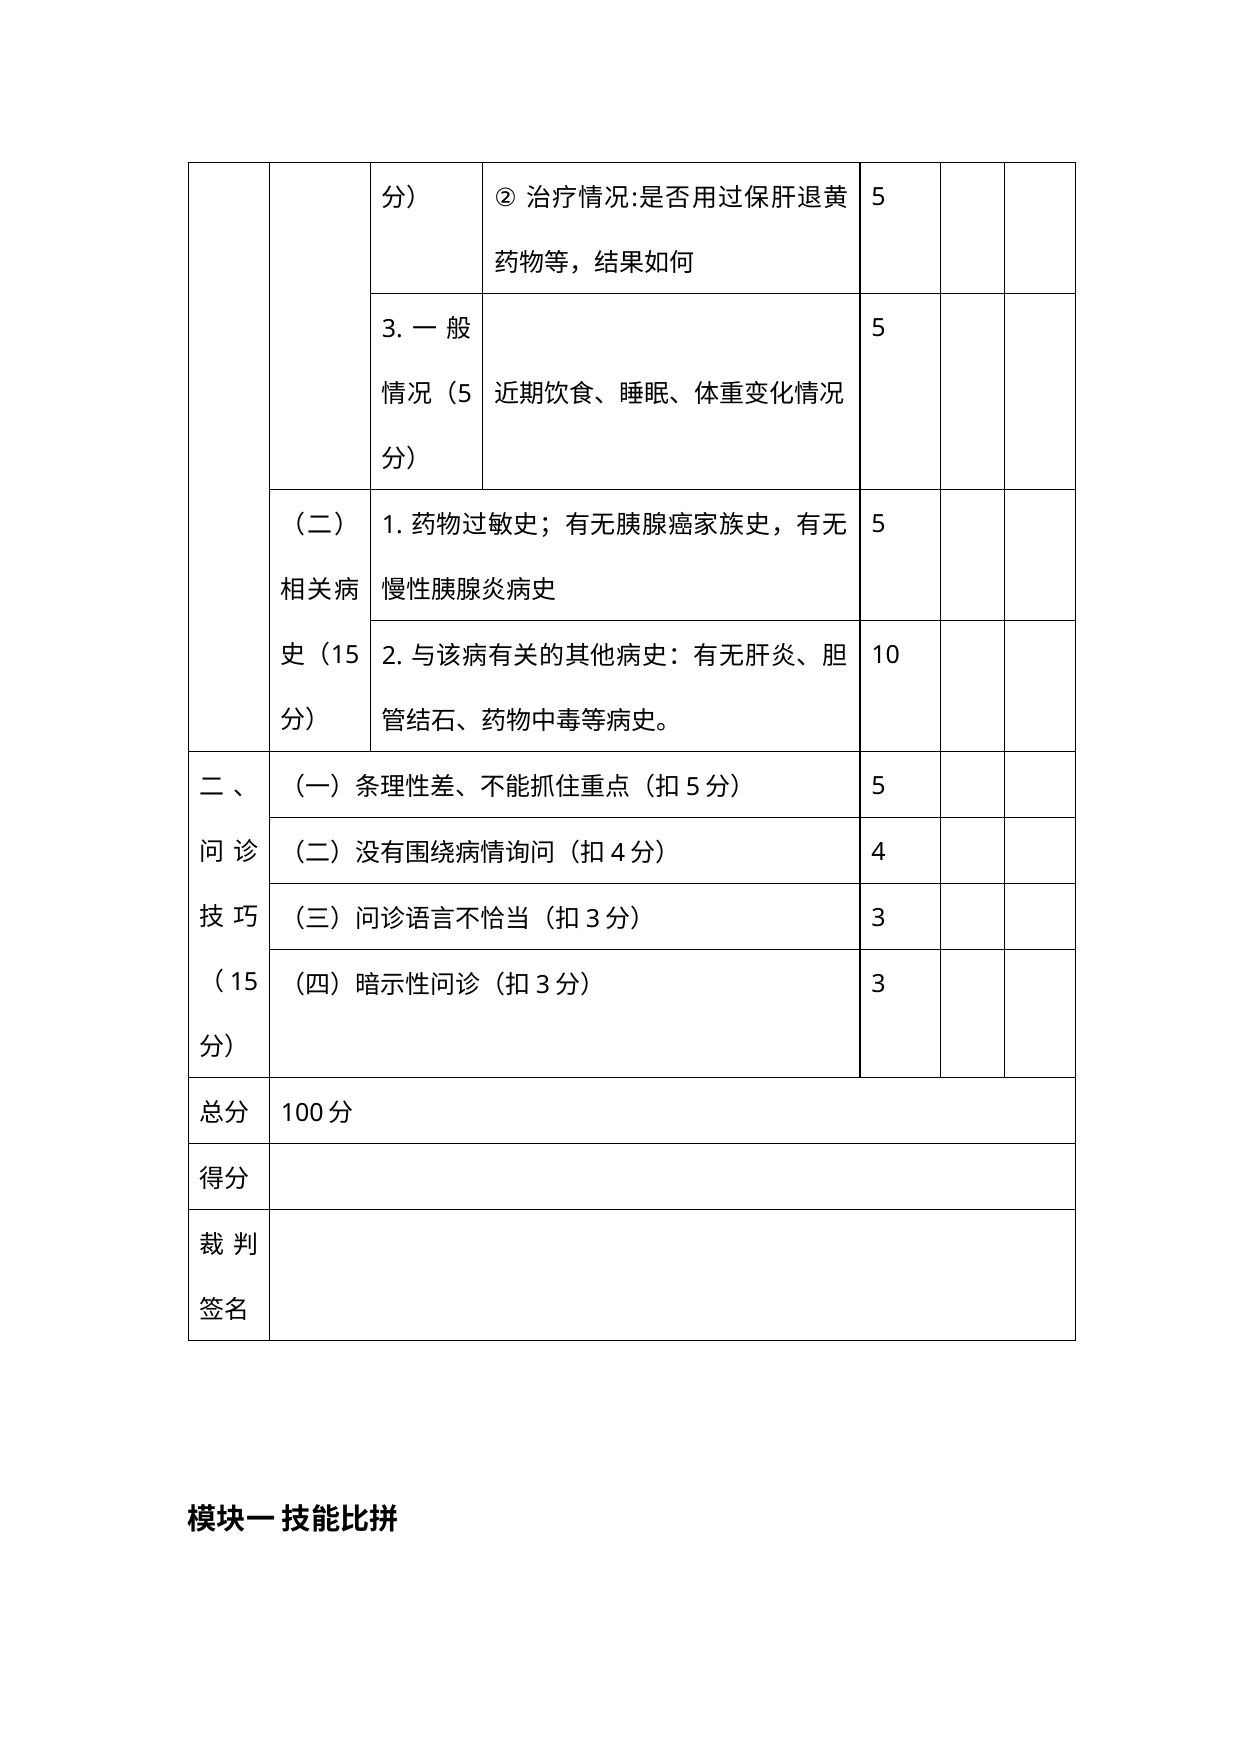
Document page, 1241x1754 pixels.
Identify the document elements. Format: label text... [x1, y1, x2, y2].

table_cell 3 [861, 884, 940, 949]
table_cell 裁判签名 [189, 1210, 269, 1340]
table_cell 3.一般情况（5分） [371, 294, 482, 489]
table_cell [1005, 884, 1075, 949]
table_cell 总分 [189, 1078, 269, 1143]
table_cell 3 [861, 950, 940, 1077]
table_cell 5 [861, 752, 940, 817]
table_cell 4 [861, 818, 940, 883]
table_cell [941, 163, 1004, 293]
table_cell 10 [861, 621, 940, 751]
table_cell [1005, 621, 1075, 751]
table_cell [1005, 294, 1075, 489]
table_cell [941, 621, 1004, 751]
table_cell [1005, 752, 1075, 817]
table_cell （一）条理性差、不能抓住重点（扣5分） [270, 752, 859, 817]
table_cell 5 [861, 294, 940, 489]
table_cell [1005, 490, 1075, 620]
table_cell 5 [861, 163, 940, 293]
table_cell [941, 950, 1004, 1077]
table_cell （二）没有围绕病情询问（扣4分） [270, 818, 859, 883]
table_cell 100分 [270, 1078, 1075, 1143]
table_cell [1005, 950, 1075, 1077]
table_cell 近期饮食、睡眠、体重变化情况 [483, 294, 859, 489]
text 模块一 技能比拼 [187, 1484, 1053, 1549]
table_cell [270, 1144, 1075, 1209]
table_cell 5 [861, 490, 940, 620]
table_cell 二、问诊技巧（15分） [189, 752, 269, 1077]
table_cell [270, 1210, 1075, 1340]
table_cell （三）问诊语言不恰当（扣3分） [270, 884, 859, 949]
table_cell （二）相关病史（15分） [270, 490, 370, 751]
table_cell （四）暗示性问诊（扣3分） [270, 950, 859, 1077]
table_cell [941, 294, 1004, 489]
table_cell [941, 490, 1004, 620]
table_cell [1005, 818, 1075, 883]
table_cell ② 治疗情况:是否用过保肝退黄药物等，结果如何 [483, 163, 859, 293]
table_cell [941, 752, 1004, 817]
table_cell [941, 884, 1004, 949]
table_cell 1. 药物过敏史；有无胰腺癌家族史，有无慢性胰腺炎病史 [371, 490, 859, 620]
table_cell 2. 与该病有关的其他病史：有无肝炎、胆管结石、药物中毒等病史。 [371, 621, 859, 751]
table_cell [941, 818, 1004, 883]
table_cell [1005, 163, 1075, 293]
table_cell 2.诊疗经过（15分） [371, 163, 482, 293]
table_cell 得分 [189, 1144, 269, 1209]
